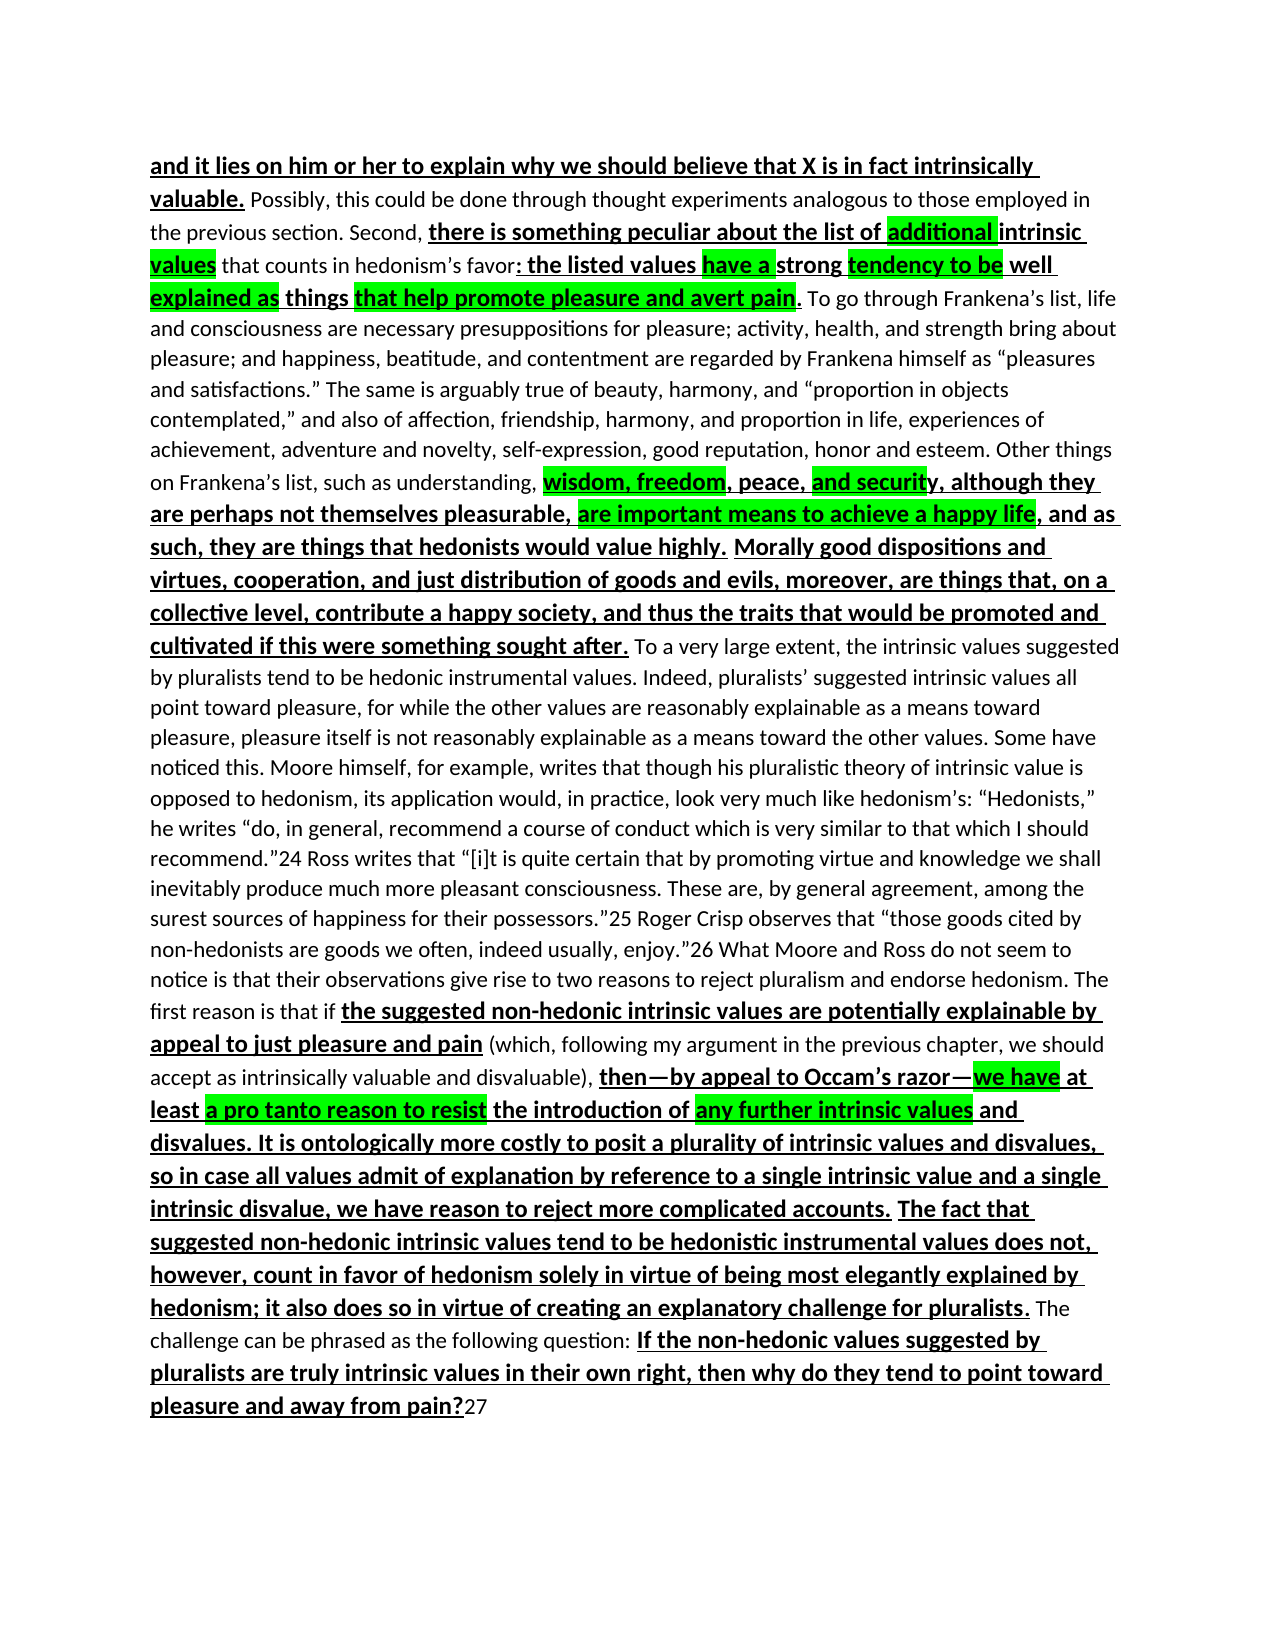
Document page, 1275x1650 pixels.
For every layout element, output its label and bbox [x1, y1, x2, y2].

text [150, 150, 1125, 1421]
